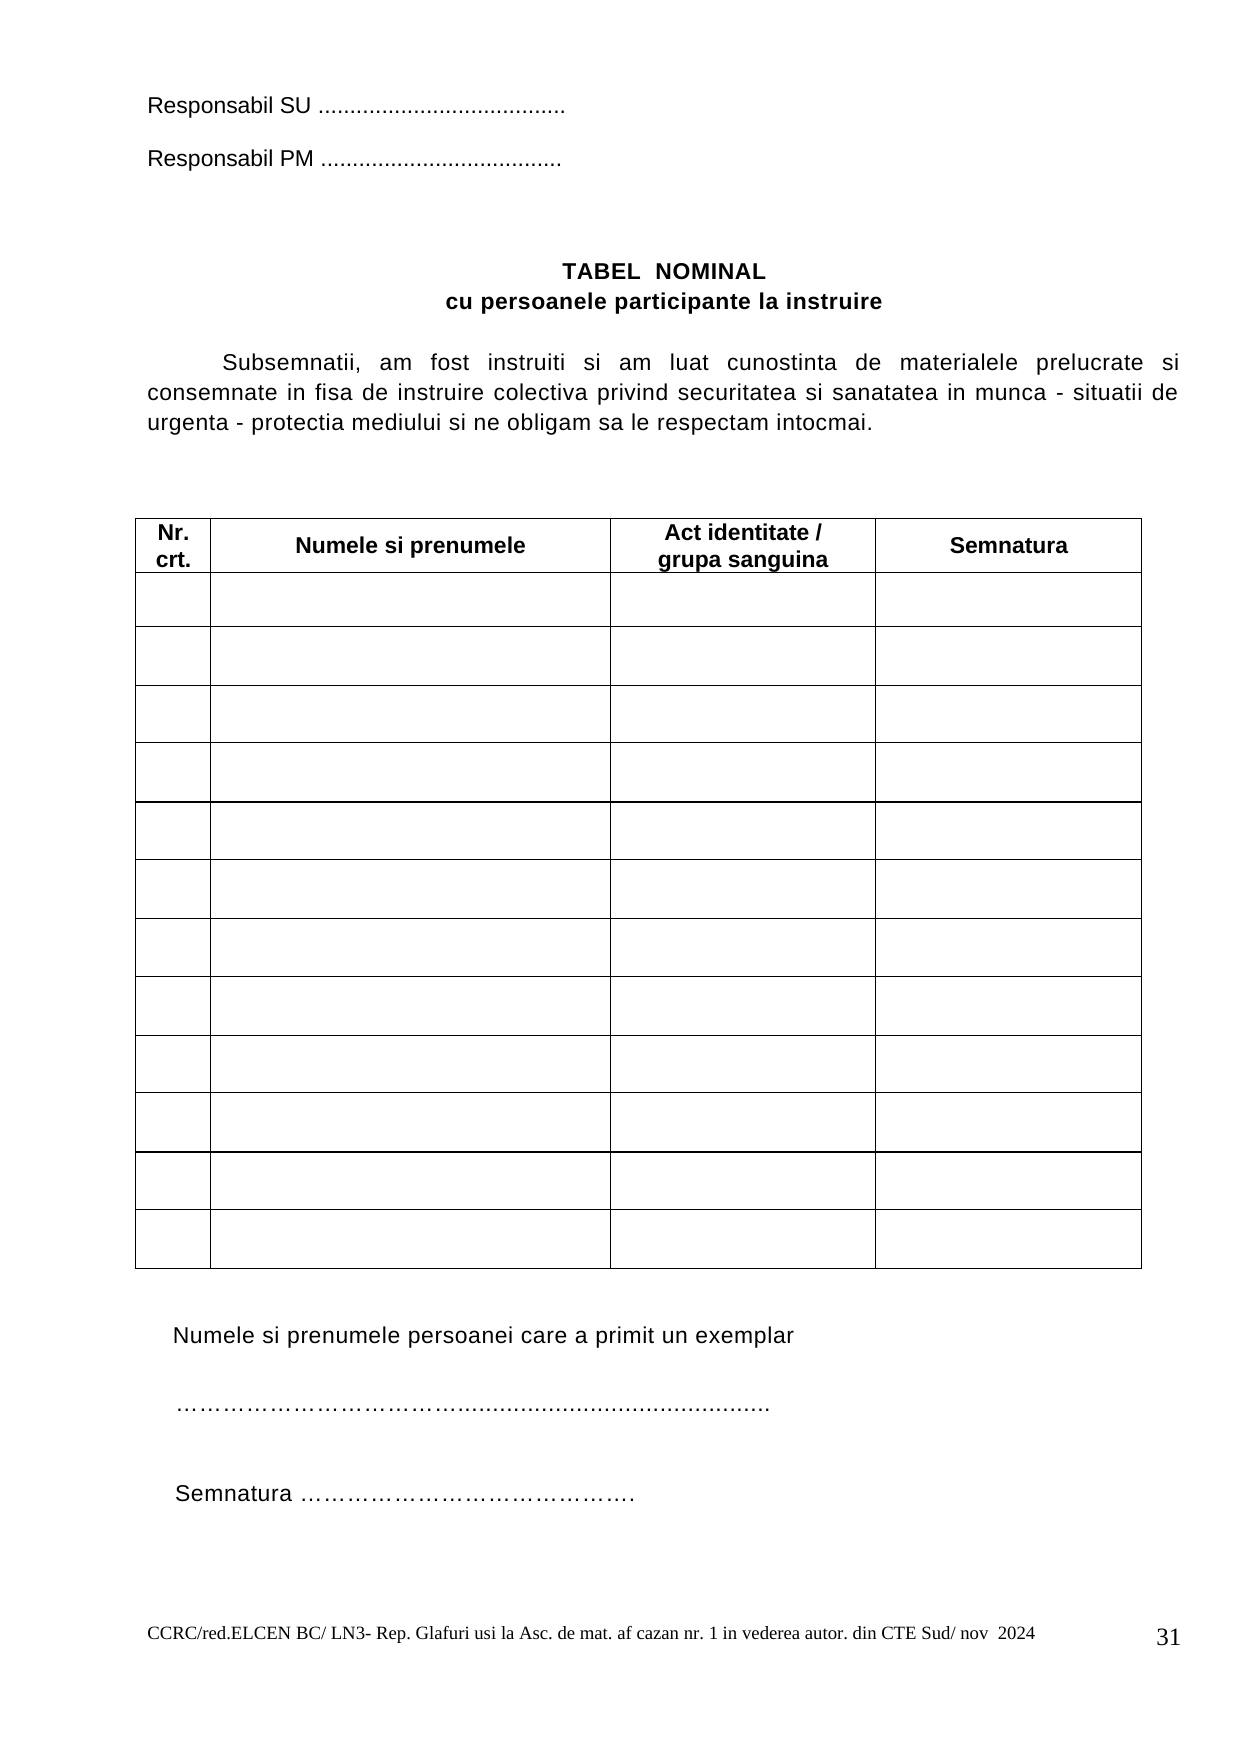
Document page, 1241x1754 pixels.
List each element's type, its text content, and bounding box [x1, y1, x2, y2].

table_cell [876, 1153, 1141, 1209]
table_header Semnatura [876, 519, 1141, 572]
table_cell [876, 627, 1141, 685]
text cu persoanele participante la instruire [147, 288, 1181, 314]
table_cell [611, 743, 875, 801]
text Responsabil PM ...................................... [147, 145, 1181, 172]
table_cell [136, 860, 210, 918]
table_header Nr. crt. [136, 519, 210, 572]
table_cell [876, 860, 1141, 918]
table_cell [611, 1036, 875, 1092]
text ………………………………............................................. [147, 1389, 1181, 1416]
table_cell [136, 627, 210, 685]
table_cell [876, 743, 1141, 801]
table_cell [876, 803, 1141, 859]
table_cell [211, 1093, 610, 1151]
text Responsabil SU ....................................... [147, 92, 1181, 119]
table_cell [136, 1093, 210, 1151]
table_cell [876, 919, 1141, 976]
table_cell [876, 573, 1141, 626]
table_header Numele si prenumele [211, 519, 610, 572]
table_cell [611, 627, 875, 685]
table_cell [211, 977, 610, 1035]
table_cell [211, 860, 610, 918]
text Subsemnatii, am fost instruiti si am luat cunostinta de materialele prelucrate si consemnate in fisa de instruire colectiva privind securitatea si sanatatea in munca - situatii de urgenta - protectia mediului si ne obligam sa le respectam intocmai. [147, 348, 1181, 435]
table_cell [876, 1210, 1141, 1268]
table_cell [136, 1153, 210, 1209]
table_cell [611, 1210, 875, 1268]
table_cell [611, 1153, 875, 1209]
table_cell [136, 803, 210, 859]
table_cell [136, 1210, 210, 1268]
table_cell [211, 803, 610, 859]
table_cell [611, 860, 875, 918]
table_cell [211, 1210, 610, 1268]
text Semnatura ……………………………………. [147, 1480, 1181, 1506]
table_cell [611, 977, 875, 1035]
table_cell [211, 627, 610, 685]
table_cell [876, 1093, 1141, 1151]
table_cell [136, 686, 210, 742]
table_header Act identitate / grupa sanguina [611, 519, 875, 572]
text TABEL NOMINAL [147, 258, 1181, 284]
table_cell [211, 686, 610, 742]
table_cell [211, 1153, 610, 1209]
table_cell [611, 803, 875, 859]
table_cell [211, 573, 610, 626]
table_cell [876, 977, 1141, 1035]
table_cell [136, 1036, 210, 1092]
table_cell [611, 1093, 875, 1151]
table_cell [611, 686, 875, 742]
table_cell [136, 977, 210, 1035]
table_cell [211, 1036, 610, 1092]
table_cell [211, 919, 610, 976]
table_cell [611, 573, 875, 626]
text Numele si prenumele persoanei care a primit un exemplar [147, 1322, 1181, 1348]
table_cell [136, 919, 210, 976]
table_cell [136, 743, 210, 801]
table_cell [876, 686, 1141, 742]
table_cell [136, 573, 210, 626]
table_cell [211, 743, 610, 801]
table_cell [611, 919, 875, 976]
table_cell [876, 1036, 1141, 1092]
